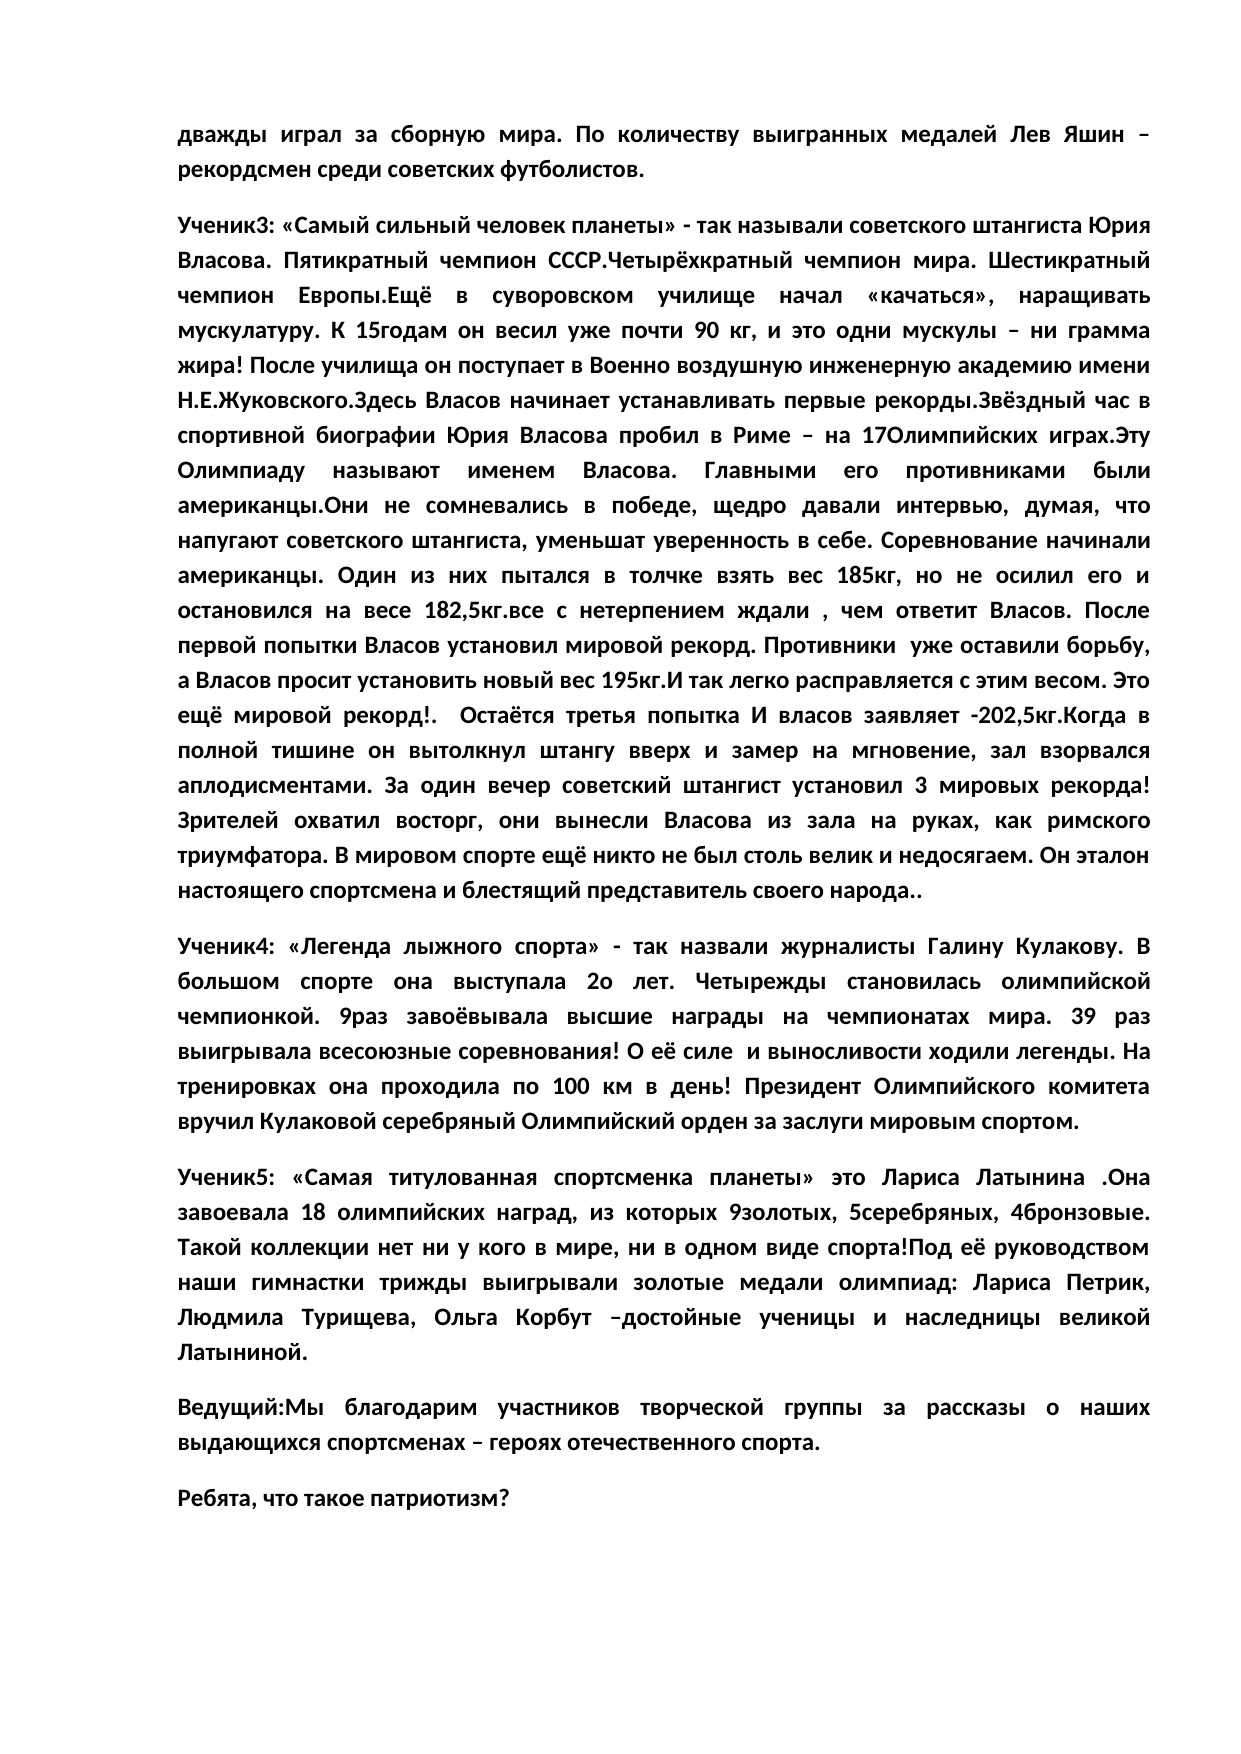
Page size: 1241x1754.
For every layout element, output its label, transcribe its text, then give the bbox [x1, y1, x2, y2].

text Ученик3: «Самый сильный человек планеты» - так называли советского штангиста Юрия Власова. Пятикратный чемпион СССР.Четырёхкратный чемпион мира. Шестикратный чемпион Европы.Ещё в суворовском училище начал «качаться», наращивать мускулатуру. К 15годам он весил уже почти 90 кг, и это одни мускулы – ни грамма жира! После училища он поступает в Военно воздушную инженерную академию имени Н.Е.Жуковского.Здесь Власов начинает устанавливать первые рекорды.Звёздный час в спортивной биографии Юрия Власова пробил в Риме – на 17Олимпийских играх.Эту Олимпиаду называют именем Власова. Главными его противниками были американцы.Они не сомневались в победе, щедро давали интервью, думая, что напугают советского штангиста, уменьшат уверенность в себе. Соревнование начинали американцы. Один из них пытался в толчке взять вес 185кг, но не осилил его и остановился на весе 182,5кг.все с нетерпением ждали , чем ответит Власов. После первой попытки Власов установил мировой рекорд. Противники уже оставили борьбу, а Власов просит установить новый вес 195кг.И так легко расправляется с этим весом. Это ещё мировой рекорд!. Остаётся третья попытка И власов заявляет -202,5кг.Когда в полной тишине он вытолкнул штангу вверх и замер на мгновение, зал взорвался аплодисментами. За один вечер советский штангист установил 3 мировых рекорда! Зрителей охватил восторг, они вынесли Власова из зала на руках, как римского триумфатора. В мировом спорте ещё никто не был столь велик и недосягаем. Он эталон настоящего спортсмена и блестящий представитель своего народа.. [177, 209, 1152, 904]
text Ведущий:Мы благодарим участников творческой группы за рассказы о наших выдающихся спортсменах – героях отечественного спорта. [177, 1391, 1152, 1457]
text Ученик5: «Самая титулованная спортсменка планеты» это Лариса Латынина .Она завоевала 18 олимпийских наград, из которых 9золотых, 5серебряных, 4бронзовые. Такой коллекции нет ни у кого в мире, ни в одном виде спорта!Под её руководством наши гимнастки трижды выигрывали золотые медали олимпиад: Лариса Петрик, Людмила Турищева, Ольга Корбут –достойные ученицы и наследницы великой Латыниной. [177, 1161, 1152, 1366]
text Ребята, что такое патриотизм? [177, 1482, 1152, 1513]
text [177, 118, 1152, 184]
text Ученик4: «Легенда лыжного спорта» - так назвали журналисты Галину Кулакову. В большом спорте она выступала 2о лет. Четырежды становилась олимпийской чемпионкой. 9раз завоёвывала высшие награды на чемпионатах мира. 39 раз выигрывала всесоюзные соревнования! О её силе и выносливости ходили легенды. На тренировках она проходила по 100 км в день! Президент Олимпийского комитета вручил Кулаковой серебряный Олимпийский орден за заслуги мировым спортом. [177, 930, 1152, 1135]
